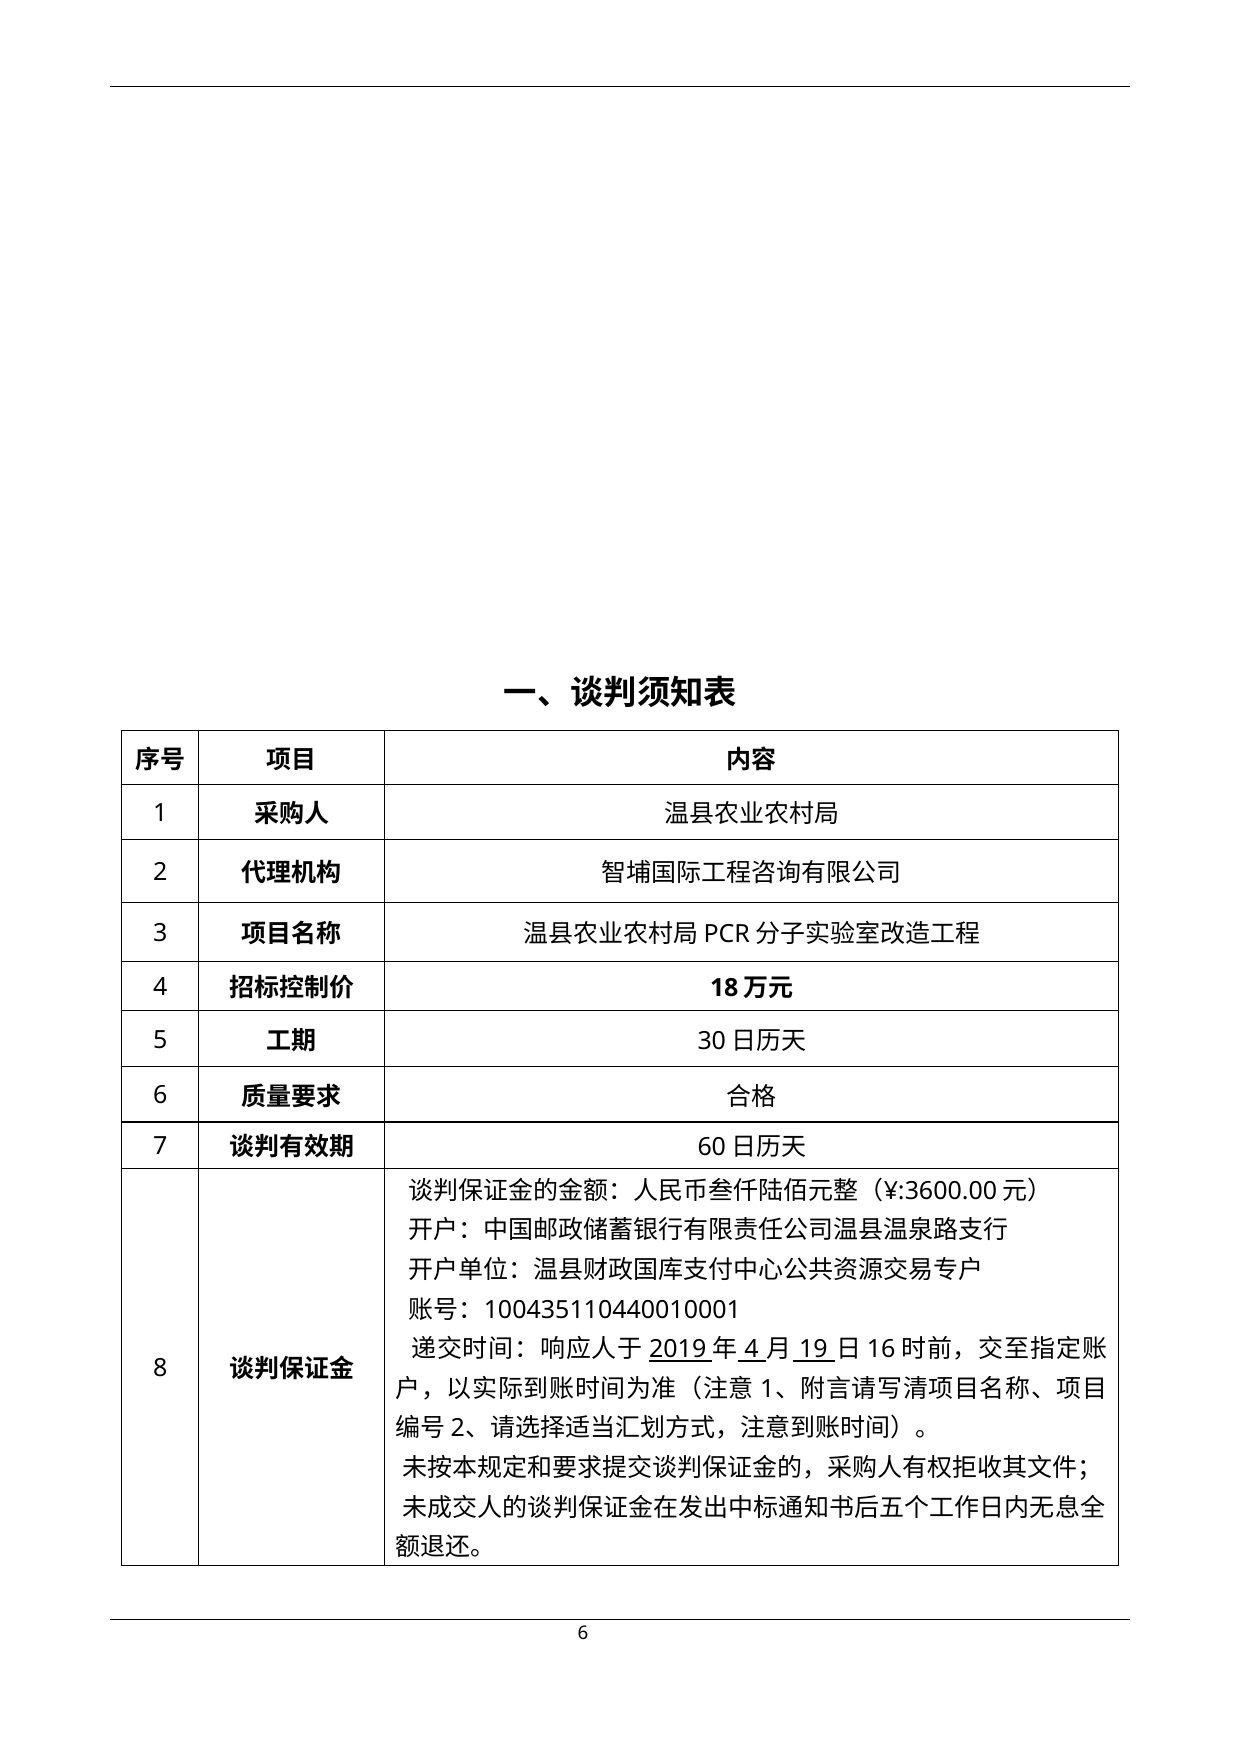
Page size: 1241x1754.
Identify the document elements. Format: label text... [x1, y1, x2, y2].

table_cell 谈判保证金的金额：人民币叁仟陆佰元整（¥:3600.00元） 开户：中国邮政储蓄银行有限责任公司温县温泉路支行 开户单位：温县财政国库支付中心公共资源交易专户 账号：100435110440010001 递交时间：响应人于2019年 4 月 19 日16时前，交至指定账户，以实际到账时间为准（注意1、附言请写清项目名称、项目编号2、请选择适当汇划方式，注意到账时间）。 未按本规定和要求提交谈判保证金的，采购人有权拒收其文件； 未成交人的谈判保证金在发出中标通知书后五个工作日内无息全额退还。 [385, 1169, 1118, 1564]
table_cell 18万元 [385, 962, 1118, 1010]
table_header 序号 [122, 731, 198, 784]
table_cell 温县农业农村局PCR分子实验室改造工程 [385, 903, 1118, 961]
table_cell 6 [122, 1067, 198, 1121]
table_header 内容 [385, 731, 1118, 784]
table_cell 采购人 [199, 785, 384, 838]
table_header 项目 [199, 731, 384, 784]
table_cell 5 [122, 1011, 198, 1066]
table_cell 招标控制价 [199, 962, 384, 1010]
table_cell 合格 [385, 1067, 1118, 1121]
table_cell 工期 [199, 1011, 384, 1066]
table_cell 1 [122, 785, 198, 838]
table_cell 谈判有效期 [199, 1123, 384, 1168]
table_cell 代理机构 [199, 840, 384, 902]
text 一、谈判须知表 [118, 651, 1122, 730]
table_cell 30日历天 [385, 1011, 1118, 1066]
table_cell 智埔国际工程咨询有限公司 [385, 840, 1118, 902]
table_cell 质量要求 [199, 1067, 384, 1121]
table_cell 4 [122, 962, 198, 1010]
table_cell 60日历天 [385, 1123, 1118, 1168]
table_cell 8 [122, 1169, 198, 1564]
table_cell 3 [122, 903, 198, 961]
table_cell 温县农业农村局 [385, 785, 1118, 838]
table_cell 7 [122, 1123, 198, 1168]
table_cell 2 [122, 840, 198, 902]
table_cell 谈判保证金 [199, 1169, 384, 1564]
table_cell 项目名称 [199, 903, 384, 961]
